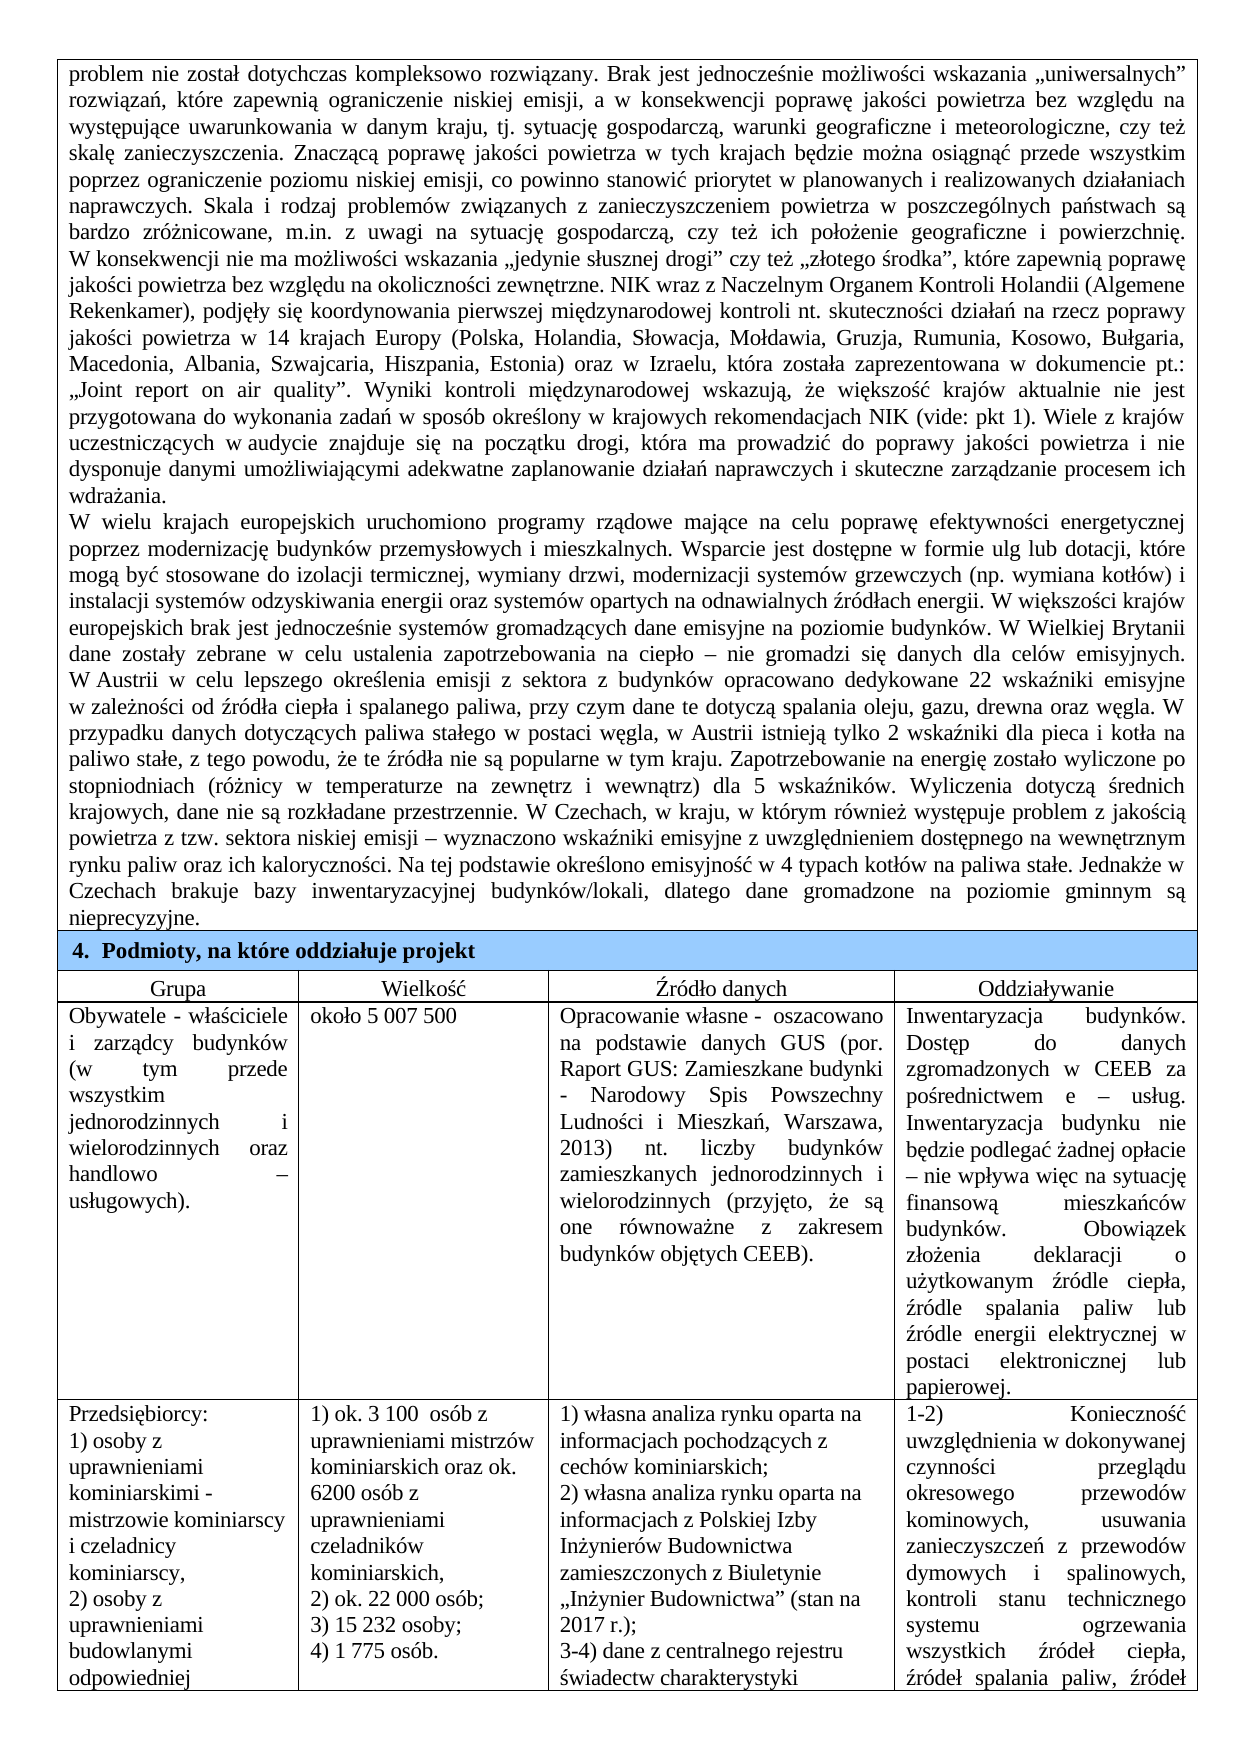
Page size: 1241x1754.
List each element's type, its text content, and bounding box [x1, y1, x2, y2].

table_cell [58, 1400, 298, 1690]
table_cell Inwentaryzacja budynków. Dostęp do danych zgromadzonych w CEEB za pośrednictwem e – usług. Inwentaryzacja budynku nie będzie podlegać żadnej opłacie – nie wpływa więc na sytuację finansową mieszkańców budynków. Obowiązek złożenia deklaracji o użytkowanym źródle ciepła, źródle spalania paliw lub źródle energii elektrycznej w postaci elektronicznej lub papierowej. [895, 1003, 1197, 1399]
table_cell Obywatele - właściciele i zarządcy budynków (w tym przede wszystkim jednorodzinnych i wielorodzinnych oraz handlowo – usługowych). [58, 1003, 298, 1399]
table_cell Opracowanie własne - oszacowano na podstawie danych GUS (por. Raport GUS: Zamieszkane budynki - Narodowy Spis Powszechny Ludności i Mieszkań, Warszawa, 2013) nt. liczby budynków zamieszkanych jednorodzinnych i wielorodzinnych (przyjęto, że są one równoważne z zakresem budynków objętych CEEB). [549, 1003, 894, 1399]
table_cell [895, 1400, 1197, 1690]
table_cell Oddziaływanie [895, 971, 1197, 1001]
table_cell Wielkość [299, 971, 548, 1001]
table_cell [299, 1400, 548, 1690]
table_cell Podmioty, na które oddziałuje projekt [58, 931, 1197, 970]
table_cell Grupa [58, 971, 298, 1001]
table_cell Źródło danych [549, 971, 894, 1001]
table_cell około 5 007 500 [299, 1003, 548, 1399]
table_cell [549, 1400, 894, 1690]
